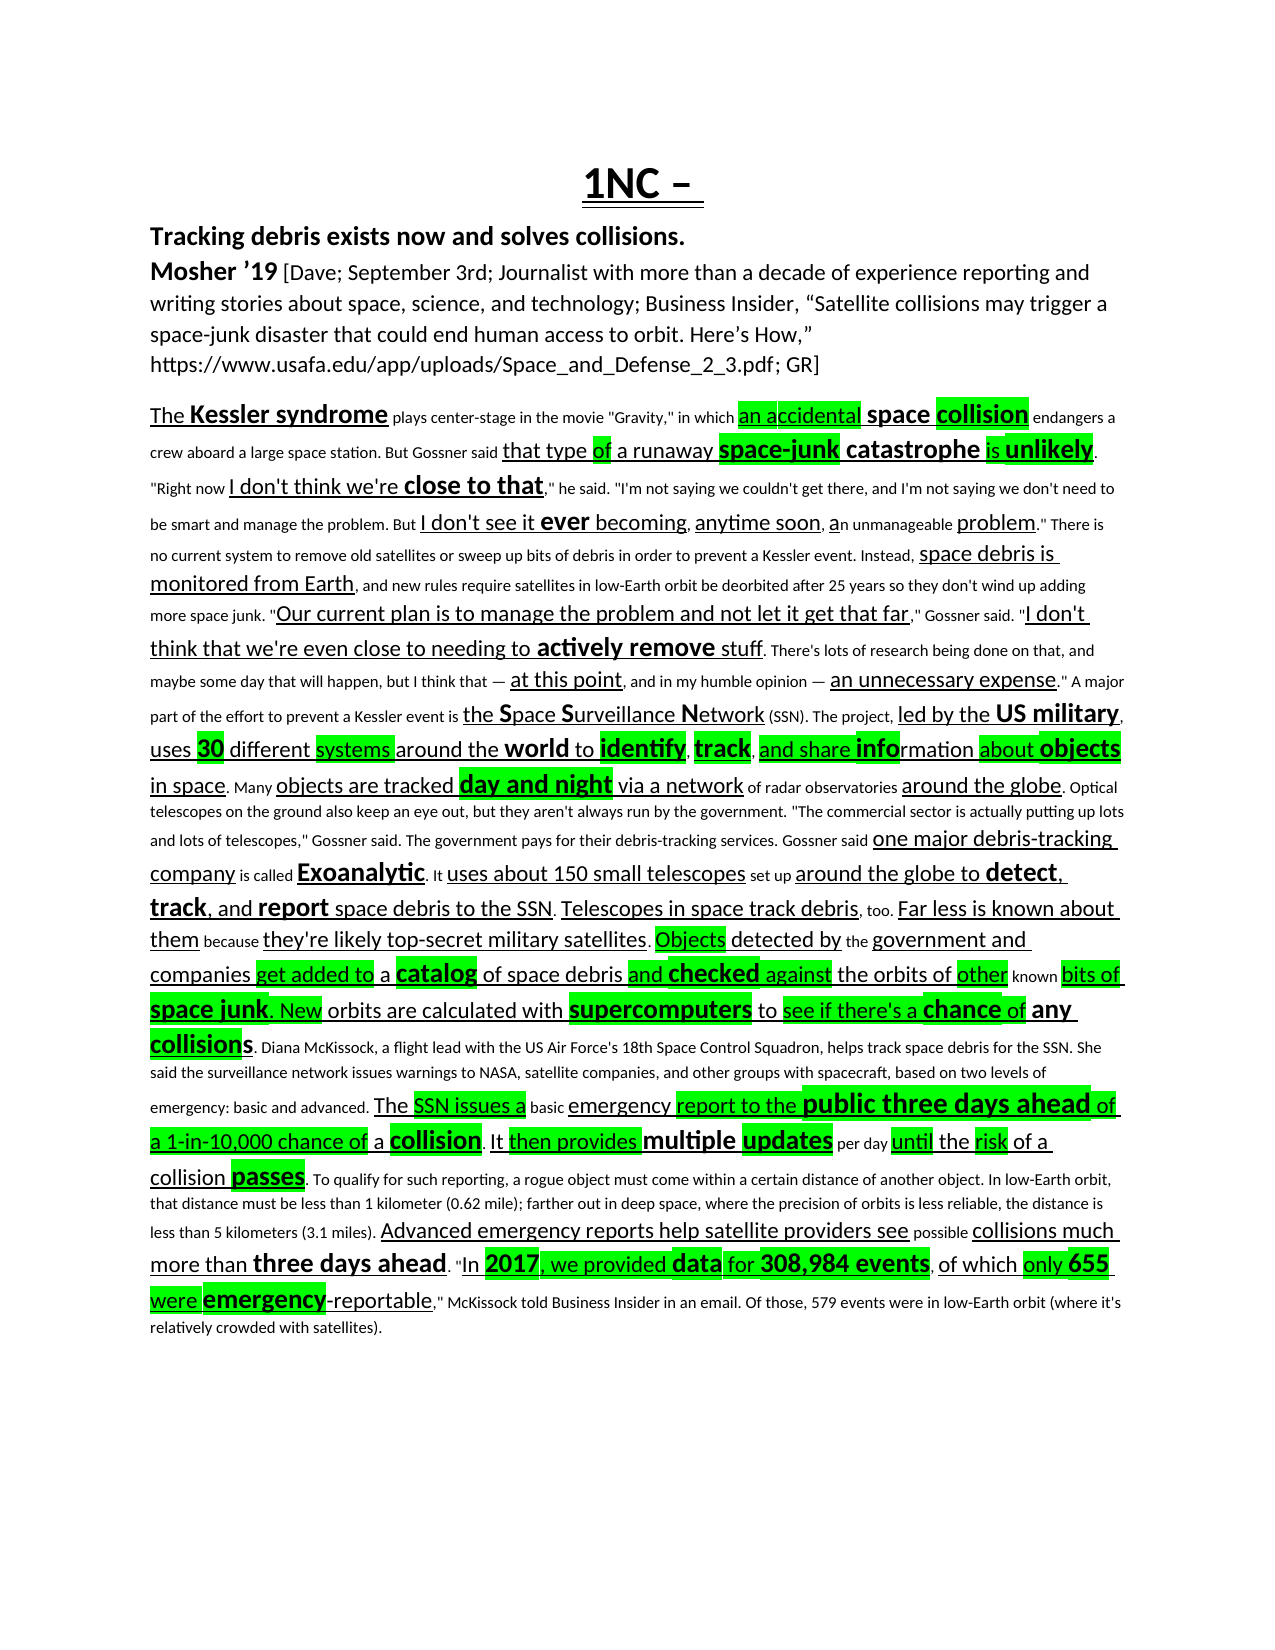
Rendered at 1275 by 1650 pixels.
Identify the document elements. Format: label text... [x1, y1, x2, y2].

subtitle 1NC – [150, 154, 1125, 210]
text Mosher ’19 [Dave; September 3rd; Journalist with more than a decade of experience reporting and writing stories about space, science, and technology; Business Insider, “Satellite collisions may trigger a space-junk disaster that could end human access to orbit. Here’s How,” https://www.usafa.edu/app/uploads/Space_and_Defense_2_3.pdf; GR] [150, 254, 1125, 378]
subtitle Tracking debris exists now and solves collisions. [150, 219, 1125, 252]
text The Kessler syndrome plays center-stage in the movie "Gravity," in which an accidental space collision endangers a crew aboard a large space station. But Gossner said that type of a runaway space-junk catastrophe is unlikely. "Right now I don't think we're close to that," he said. "I'm not saying we couldn't get there, and I'm not saying we don't need to be smart and manage the problem. But I don't see it ever becoming, anytime soon, an unmanageable problem." There is no current system to remove old satellites or sweep up bits of debris in order to prevent a Kessler event. Instead, space debris is monitored from Earth, and new rules require satellites in low-Earth orbit be deorbited after 25 years so they don't wind up adding more space junk. "Our current plan is to manage the problem and not let it get that far," Gossner said. "I don't think that we're even close to needing to actively remove stuff. There's lots of research being done on that, and maybe some day that will happen, but I think that — at this point, and in my humble opinion — an unnecessary expense." A major part of the effort to prevent a Kessler event is the Space Surveillance Network (SSN). The project, led by the US military, uses 30 different systems around the world to identify, track, and share information about objects in space. Many objects are tracked day and night via a network of radar observatories around the globe. Optical telescopes on the ground also keep an eye out, but they aren't always run by the government. "The commercial sector is actually putting up lots and lots of telescopes," Gossner said. The government pays for their debris-tracking services. Gossner said one major debris-tracking company is called Exoanalytic. It uses about 150 small telescopes set up around the globe to detect, track, and report space debris to the SSN. Telescopes in space track debris, too. Far less is known about them because they're likely top-secret military satellites. Objects detected by the government and companies get added to a catalog of space debris and checked against the orbits of other known bits of space junk. New orbits are calculated with supercomputers to see if there's a chance of any collisions. Diana McKissock, a flight lead with the US Air Force's 18th Space Control Squadron, helps track space debris for the SSN. She said the surveillance network issues warnings to NASA, satellite companies, and other groups with spacecraft, based on two levels of emergency: basic and advanced. The SSN issues a basic emergency report to the public three days ahead of a 1-in-10,000 chance of a collision. It then provides multiple updates per day until the risk of a collision passes. To qualify for such reporting, a rogue object must come within a certain distance of another object. In low-Earth orbit, that distance must be less than 1 kilometer (0.62 mile); farther out in deep space, where the precision of orbits is less reliable, the distance is less than 5 kilometers (3.1 miles). Advanced emergency reports help satellite providers see possible collisions much more than three days ahead. "In 2017, we provided data for 308,984 events, of which only 655 were emergency-reportable," McKissock told Business Insider in an email. Of those, 579 events were in low-Earth orbit (where it's relatively crowded with satellites). [150, 397, 1125, 1337]
